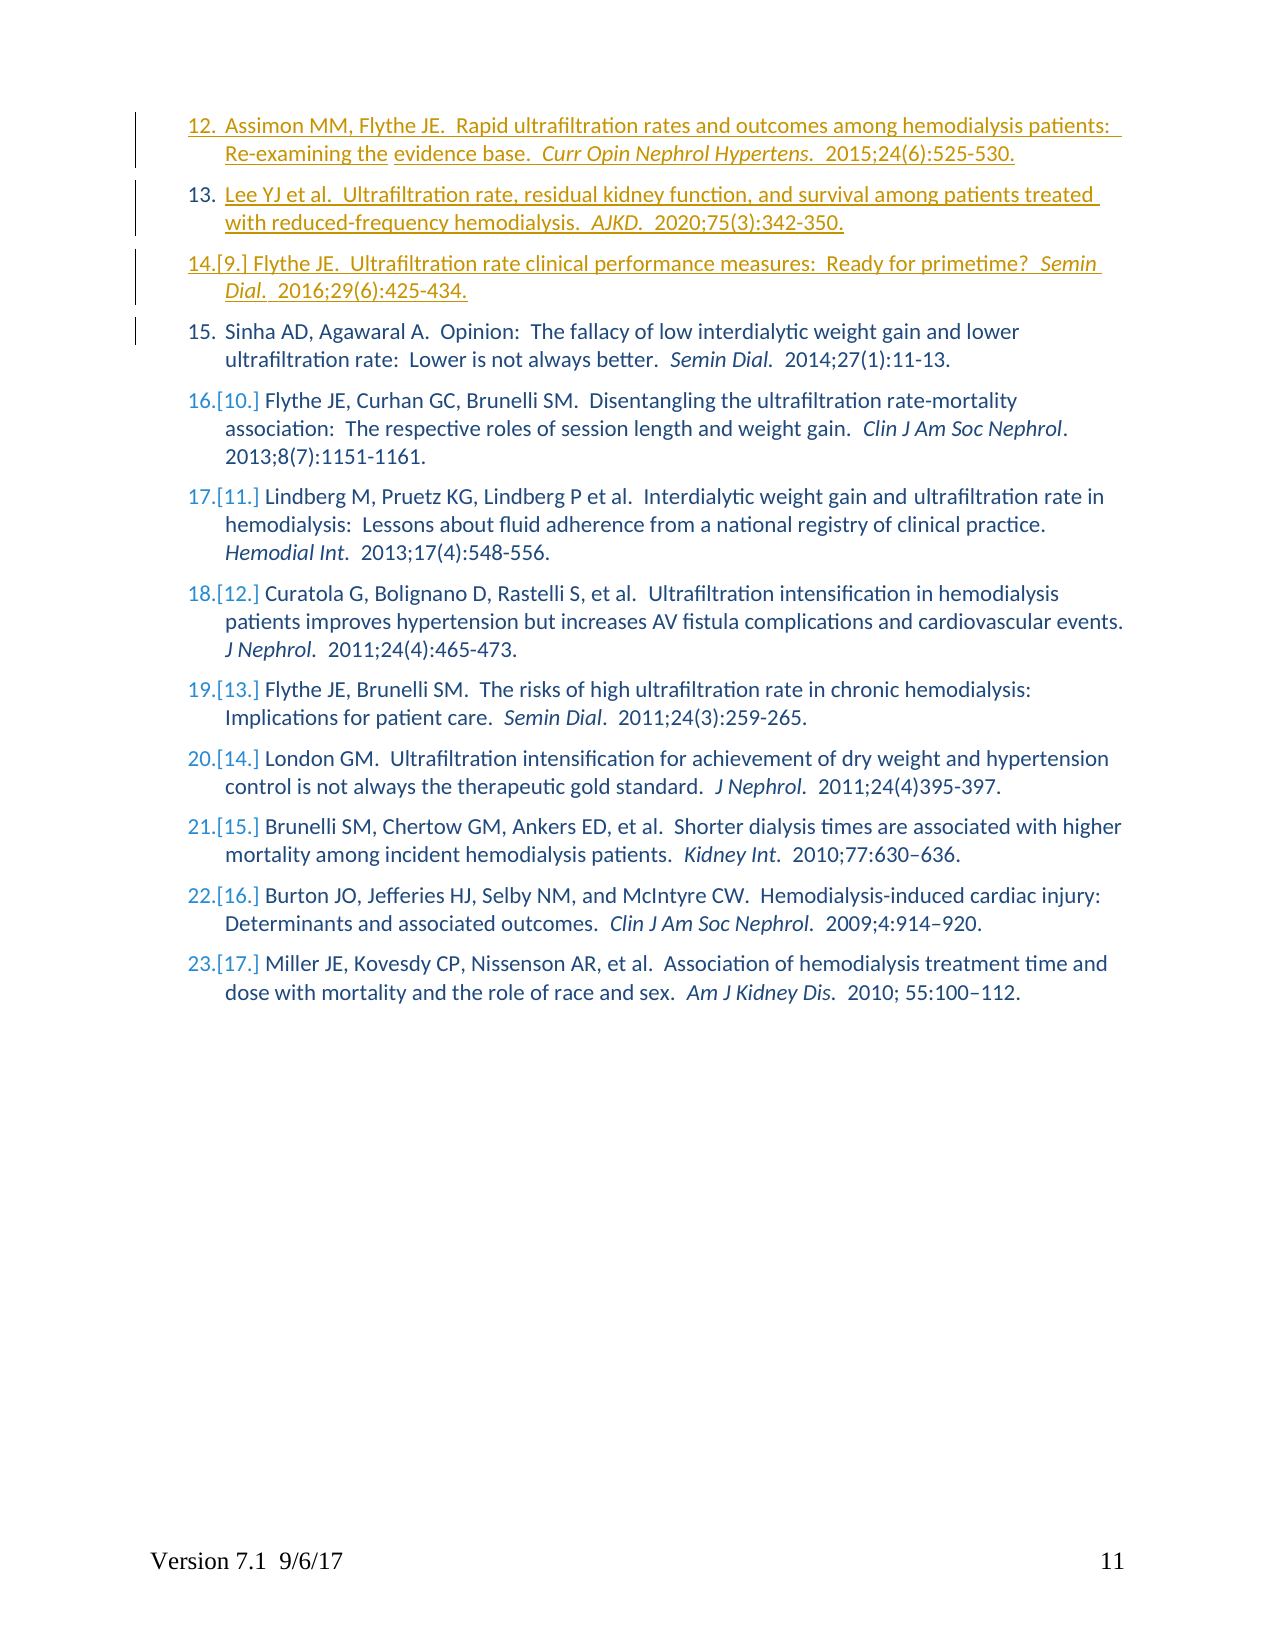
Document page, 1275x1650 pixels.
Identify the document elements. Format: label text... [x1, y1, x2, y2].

list Sinha AD, Agawaral A. Opinion: The fallacy of low interdialytic weight gain and lower ultrafiltration rate: Lower is not always better. Semin Dial. 2014;27(1):11-13. [187, 317, 1125, 373]
list Lindberg M, Pruetz KG, Lindberg P et al. Interdialytic weight gain and ultrafiltration rate in hemodialysis: Lessons about fluid adherence from a national registry of clinical practice. Hemodial Int. 2013;17(4):548-556. [187, 482, 1125, 566]
list Burton JO, Jefferies HJ, Selby NM, and McIntyre CW. Hemodialysis-induced cardiac injury: Determinants and associated outcomes. Clin J Am Soc Nephrol. 2009;4:914–920. [187, 881, 1125, 937]
list Flythe JE, Brunelli SM. The risks of high ultrafiltration rate in chronic hemodialysis: Implications for patient care. Semin Dial. 2011;24(3):259-265. [187, 675, 1125, 731]
list Curatola G, Bolignano D, Rastelli S, et al. Ultrafiltration intensification in hemodialysis patients improves hypertension but increases AV fistula complications and cardiovascular events. J Nephrol. 2011;24(4):465-473. [187, 579, 1125, 663]
list London GM. Ultrafiltration intensification for achievement of dry weight and hypertension control is not always the therapeutic gold standard. J Nephrol. 2011;24(4)395-397. [187, 744, 1125, 800]
list Miller JE, Kovesdy CP, Nissenson AR, et al. Association of hemodialysis treatment time and dose with mortality and the role of race and sex. Am J Kidney Dis. 2010; 55:100–112. [187, 949, 1125, 1006]
list Flythe JE, Curhan GC, Brunelli SM. Disentangling the ultrafiltration rate-mortality association: The respective roles of session length and weight gain. Clin J Am Soc Nephrol. 2013;8(7):1151-1161. [187, 386, 1125, 470]
list Brunelli SM, Chertow GM, Ankers ED, et al. Shorter dialysis times are associated with higher mortality among incident hemodialysis patients. Kidney Int. 2010;77:630–636. [187, 812, 1125, 868]
